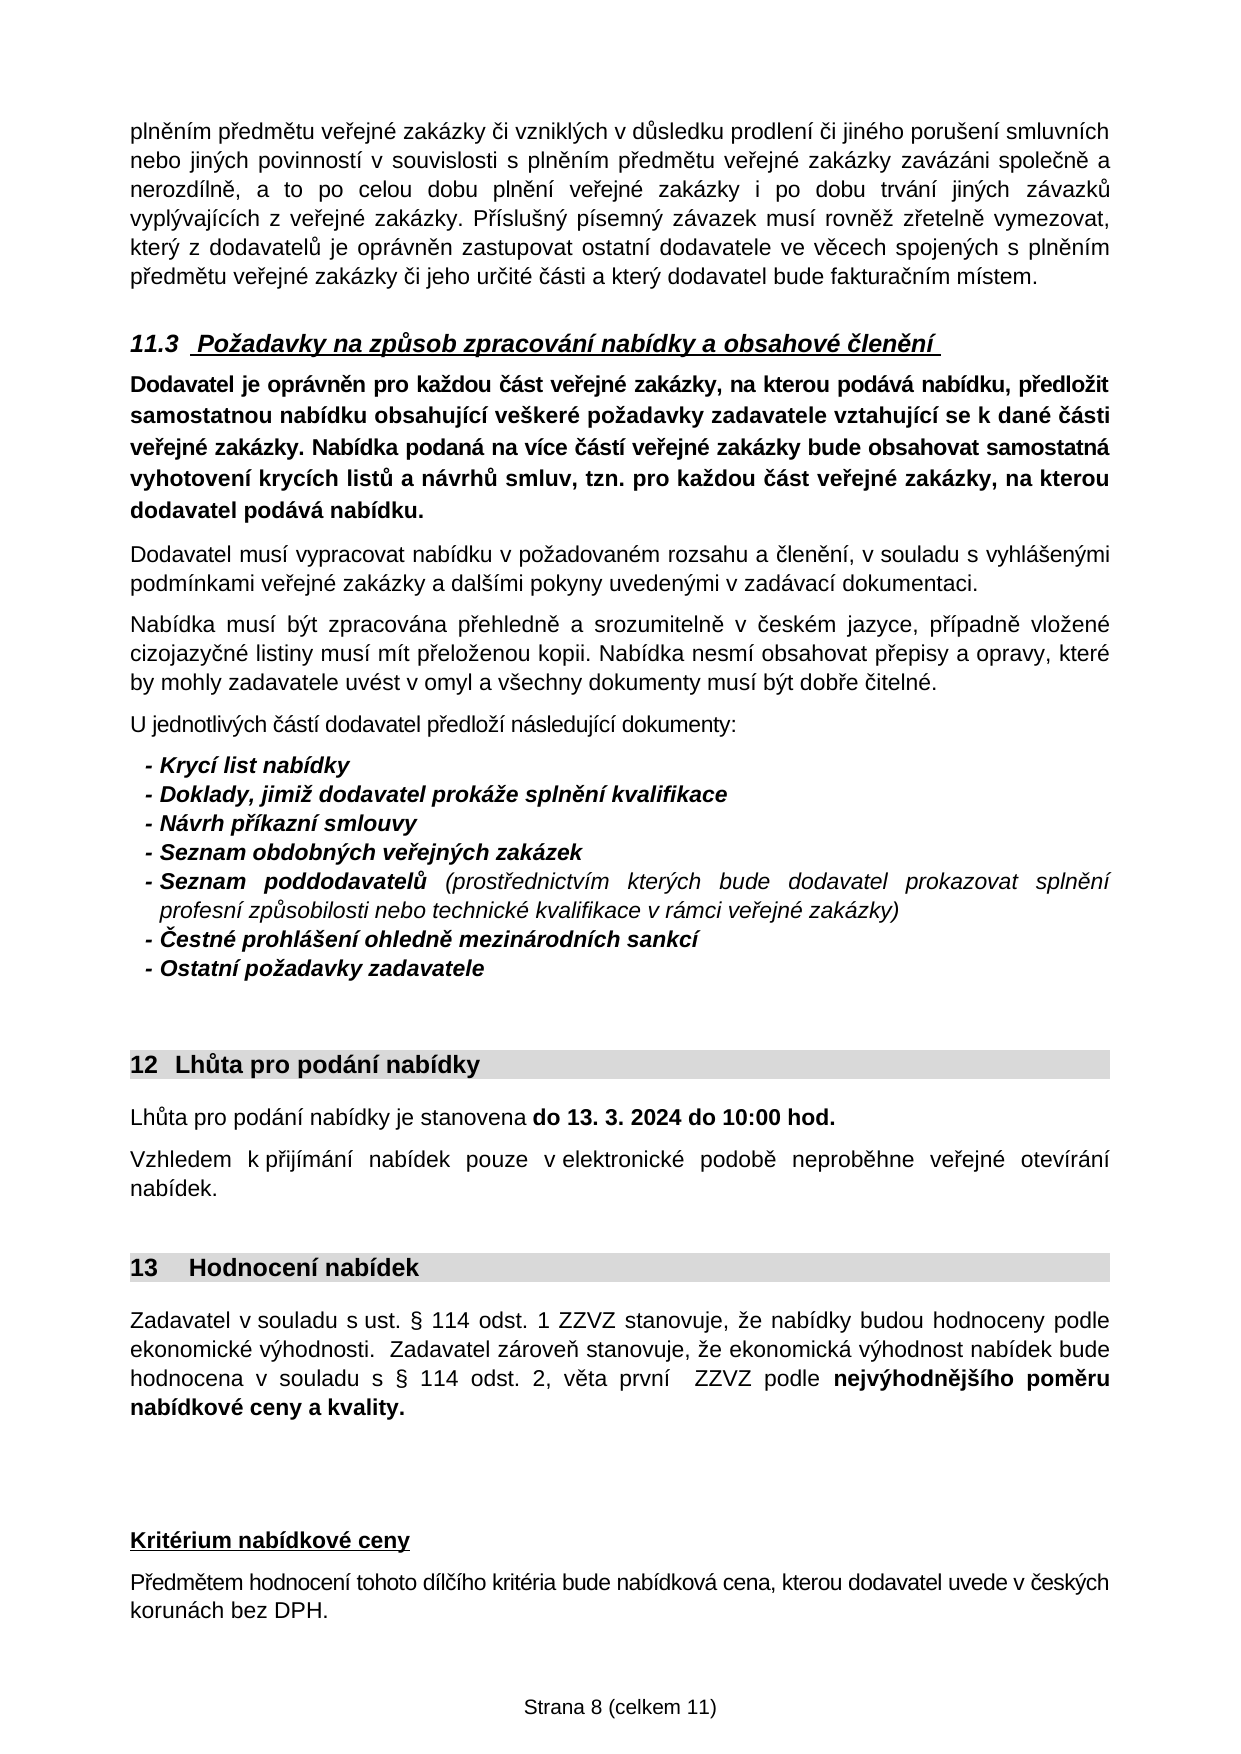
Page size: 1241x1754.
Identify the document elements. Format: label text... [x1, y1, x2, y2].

text U jednotlivých částí dodavatel předloží následující dokumenty: [130, 711, 1110, 737]
text Dodavatel musí vypracovat nabídku v požadovaném rozsahu a členění, v souladu s vyhlášenými podmínkami veřejné zakázky a dalšími pokyny uvedenými v zadávací dokumentaci. [130, 541, 1110, 596]
list Ostatní požadavky zadavatele [145, 955, 1110, 981]
text Zadavatel v souladu s ust. § 114 odst. 1 ZZVZ stanovuje, že nabídky budou hodnoceny podle ekonomické výhodnosti. Zadavatel zároveň stanovuje, že ekonomická výhodnost nabídek bude hodnocena v souladu s § 114 odst. 2, věta první ZZVZ podle nejvýhodnějšího poměru nabídkové ceny a kvality. [130, 1307, 1110, 1420]
text Vzhledem k přijímání nabídek pouze v elektronické podobě neproběhne veřejné otevírání nabídek. [130, 1146, 1110, 1201]
text Lhůta pro podání nabídky je stanovena do 13. 3. 2024 do 10:00 hod. [130, 1104, 1110, 1130]
list Doklady, jimiž dodavatel prokáže splnění kvalifikace [145, 781, 1110, 807]
list Čestné prohlášení ohledně mezinárodních sankcí [145, 926, 1110, 952]
text Předmětem hodnocení tohoto dílčího kritéria bude nabídková cena, kterou dodavatel uvede v českých korunách bez DPH. [130, 1568, 1110, 1624]
text Dodavatel je oprávněn pro každou část veřejné zakázky, na kterou podává nabídku, předložit samostatnou nabídku obsahující veškeré požadavky zadavatele vztahující se k dané části veřejné zakázky. Nabídka podaná na více částí veřejné zakázky bude obsahovat samostatná vyhotovení krycích listů a návrhů smluv, tzn. pro každou část veřejné zakázky, na kterou dodavatel podává nabídku. [130, 371, 1110, 523]
text Kritérium nabídkové ceny [130, 1527, 1110, 1553]
list Návrh příkazní smlouvy [145, 810, 1110, 836]
subtitle Požadavky na způsob zpracování nabídky a obsahové členění [130, 329, 1110, 358]
subtitle Lhůta pro podání nabídky [130, 1050, 1110, 1079]
list Seznam poddodavatelů (prostřednictvím kterých bude dodavatel prokazovat splnění profesní způsobilosti nebo technické kvalifikace v rámci veřejné zakázky) [145, 868, 1110, 923]
list Seznam obdobných veřejných zakázek [145, 839, 1110, 865]
subtitle Hodnocení nabídek [130, 1253, 1110, 1282]
list Krycí list nabídky [145, 752, 1110, 778]
text Nabídka musí být zpracována přehledně a srozumitelně v českém jazyce, případně vložené cizojazyčné listiny musí mít přeloženou kopii. Nabídka nesmí obsahovat přepisy a opravy, které by mohly zadavatele uvést v omyl a všechny dokumenty musí být dobře čitelné. [130, 611, 1110, 696]
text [130, 118, 1110, 289]
